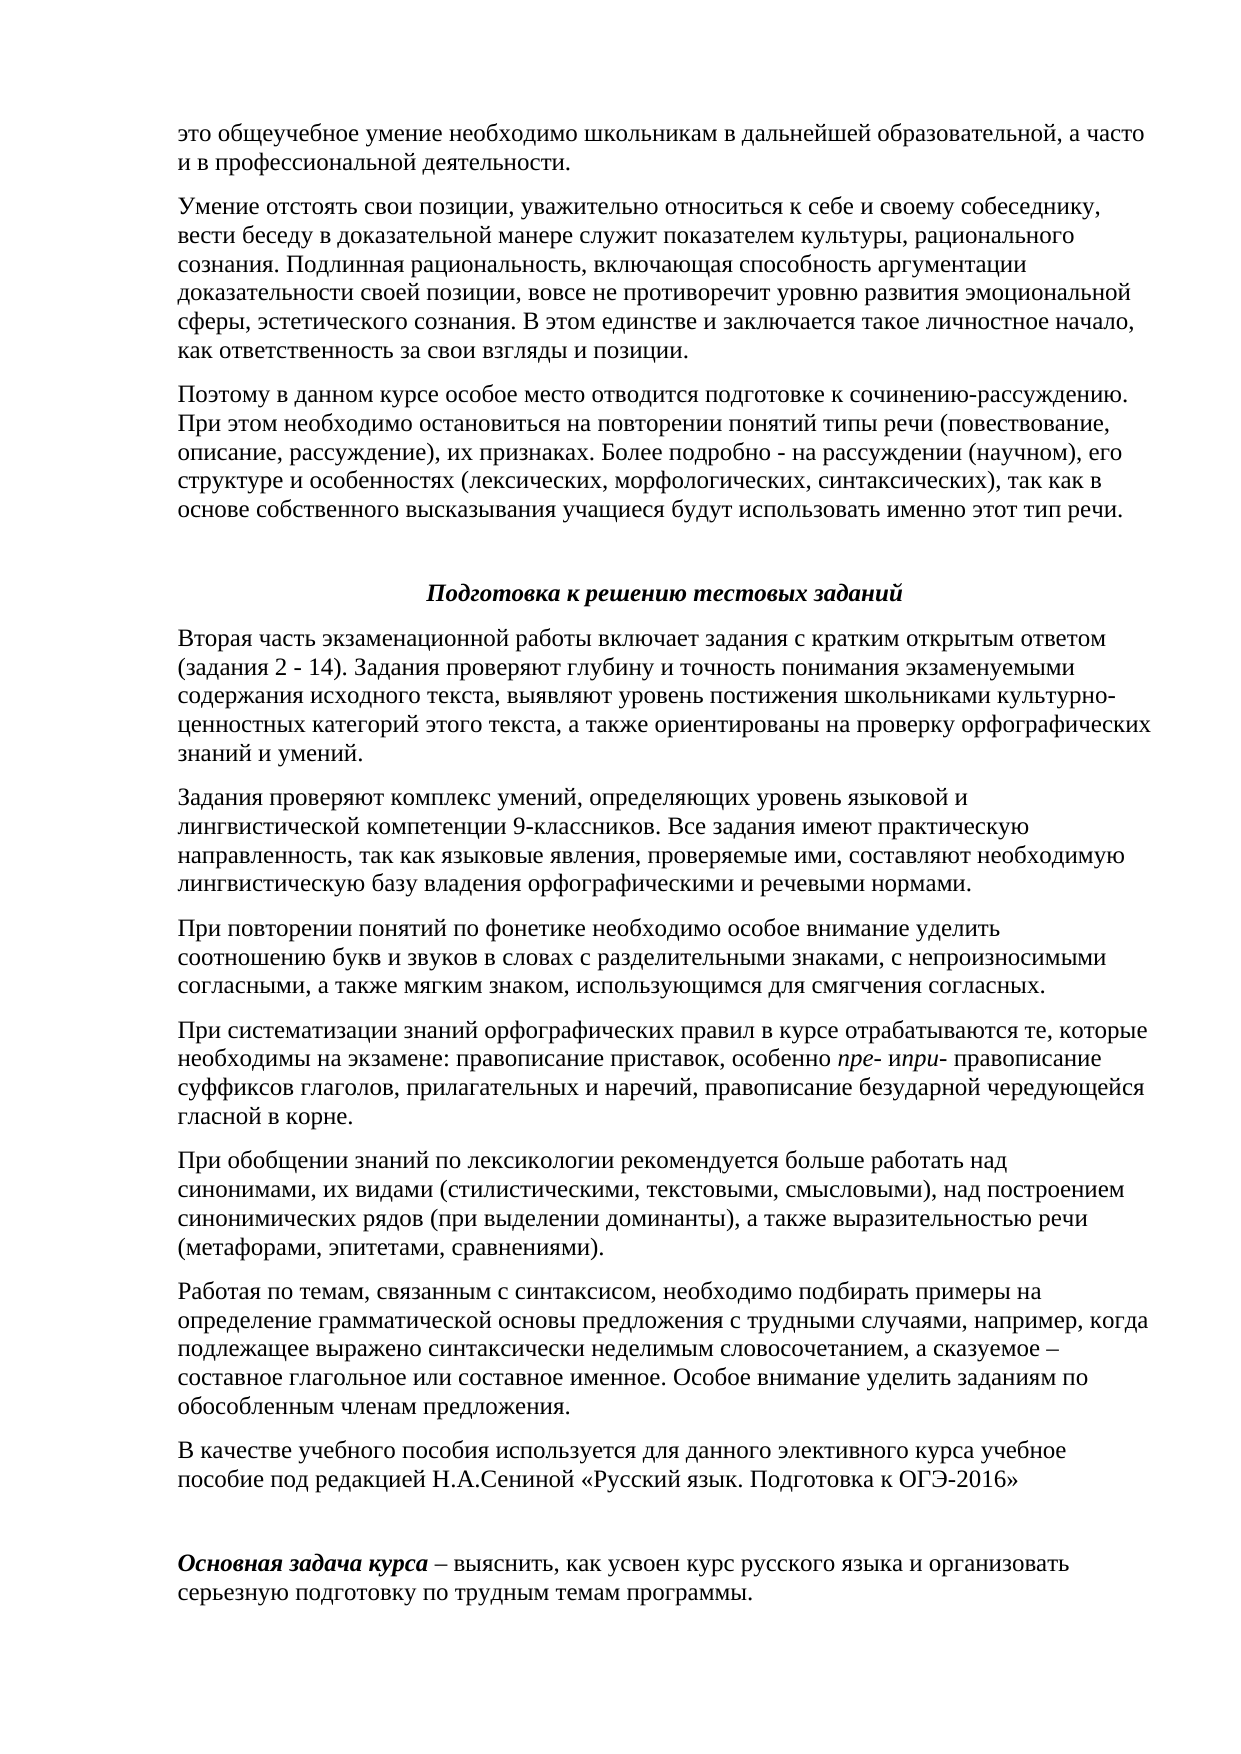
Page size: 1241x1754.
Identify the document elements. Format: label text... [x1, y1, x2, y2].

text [177, 118, 1152, 176]
text Умение отстоять свои позиции, уважительно относиться к себе и своему собеседнику, вести беседу в доказательной манере служит показателем культуры, рационального сознания. Подлинная рациональность, включающая способность аргументации доказательности своей позиции, вовсе не противоречит уровню развития эмоциональной сферы, эстетического сознания. В этом единстве и заключается такое личностное начало, как ответственность за свои взгляды и позиции. [177, 191, 1152, 364]
text Работая по темам, связанным с синтаксисом, необходимо подбирать примеры на определение грамматической основы предложения с трудными случаями, например, когда подлежащее выражено синтаксически неделимым словосочетанием, а сказуемое – составное глагольное или составное именное. Особое внимание уделить заданиям по обособленным членам предложения. [177, 1276, 1152, 1420]
text Основная задача курса – выяснить, как усвоен курс русского языка и организовать серьезную подготовку по трудным темам программы. [177, 1548, 1152, 1606]
text При обобщении знаний по лексикологии рекомендуется больше работать над синонимами, их видами (стилистическими, текстовыми, смысловыми), над построением синонимических рядов (при выделении доминанты), а также выразительностью речи (метафорами, эпитетами, сравнениями). [177, 1145, 1152, 1260]
text При повторении понятий по фонетике необходимо особое внимание уделить соотношению букв и звуков в словах с разделительными знаками, с непроизносимыми согласными, а также мягким знаком, использующимся для смягчения согласных. [177, 913, 1152, 999]
text Подготовка к решению тестовых заданий [177, 578, 1152, 607]
text В качестве учебного пособия используется для данного элективного курса учебное пособие под редакцией Н.А.Сениной «Русский язык. Подготовка к ОГЭ-2016» [177, 1435, 1152, 1493]
text Поэтому в данном курсе особое место отводится подготовке к сочинению-рассуждению. При этом необходимо остановиться на повторении понятий типы речи (повествование, описание, рассуждение), их признаках. Более подробно - на рассуждении (научном), его структуре и особенностях (лексических, морфологических, синтаксических), так как в основе собственного высказывания учащиеся будут использовать именно этот тип речи. [177, 379, 1152, 523]
text Задания проверяют комплекс умений, определяющих уровень языковой и лингвистической компетенции 9-классников. Все задания имеют практическую направленность, так как языковые явления, проверяемые ими, составляют необходимую лингвистическую базу владения орфографическими и речевыми нормами. [177, 782, 1152, 897]
text Вторая часть экзаменационной работы включает задания с кратким открытым ответом (задания 2 - 14). Задания проверяют глубину и точность понимания экзаменуемыми содержания исходного текста, выявляют уровень постижения школьниками культурно-ценностных категорий этого текста, а также ориентированы на проверку орфографических знаний и умений. [177, 623, 1152, 767]
text При систематизации знаний орфографических правил в курсе отрабатываются те, которые необходимы на экзамене: правописание приставок, особенно пре- ипри- правописание суффиксов глаголов, прилагательных и наречий, правописание безударной чередующейся гласной в корне. [177, 1015, 1152, 1130]
